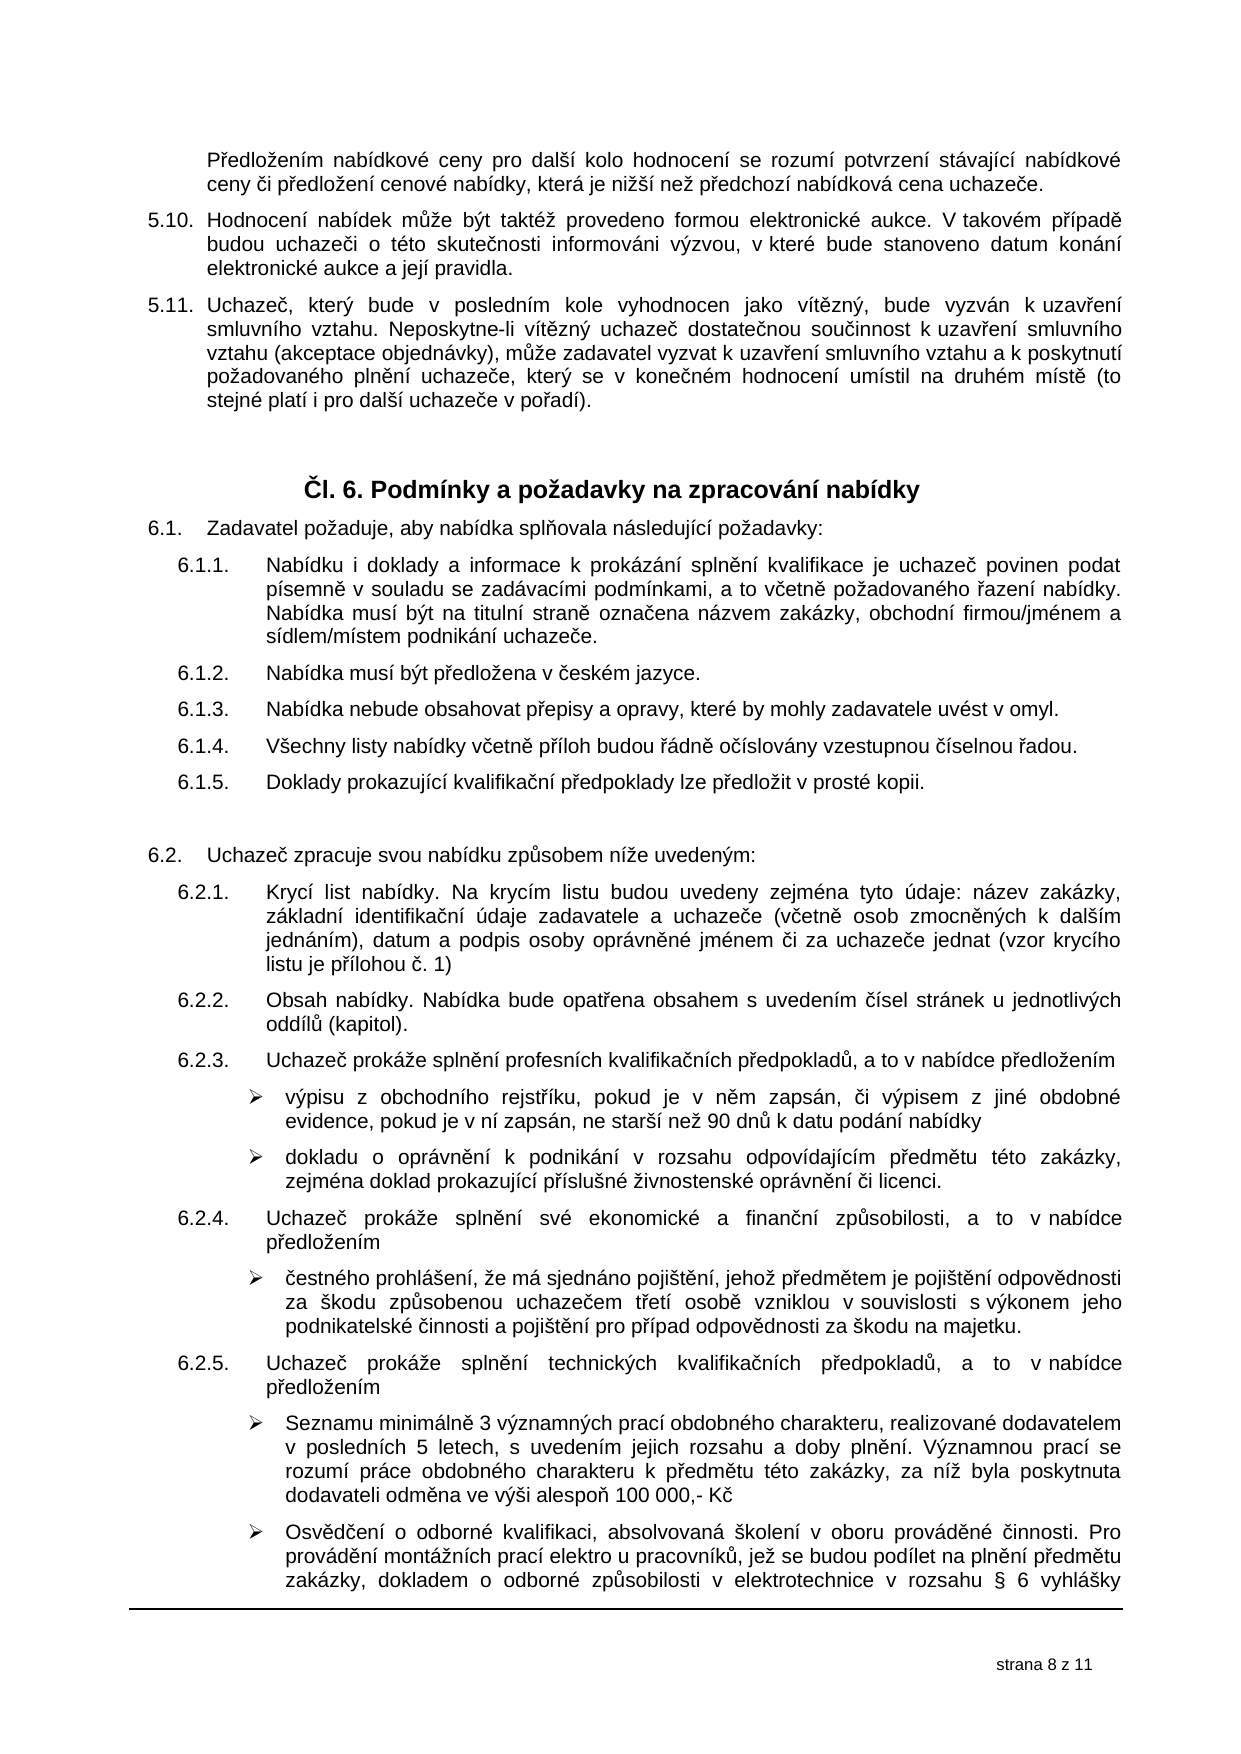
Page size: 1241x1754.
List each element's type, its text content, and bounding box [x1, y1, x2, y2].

text Uchazeč zpracuje svou nabídku způsobem níže uvedeným: [148, 843, 1122, 867]
text Uchazeč prokáže splnění své ekonomické a finanční způsobilosti, a to v nabídce předložením [177, 1206, 1122, 1254]
text Hodnocení nabídek může být taktéž provedeno formou elektronické aukce. V takovém případě budou uchazeči o této skutečnosti informováni výzvou, v které bude stanoveno datum konání elektronické aukce a její pravidla. [148, 208, 1122, 280]
list dokladu o oprávnění k podnikání v rozsahu odpovídajícím předmětu této zakázky, zejména doklad prokazující příslušné živnostenské oprávnění či licenci. [248, 1145, 1122, 1193]
list výpisu z obchodního rejstříku, pokud je v něm zapsán, či výpisem z jiné obdobné evidence, pokud je v ní zapsán, ne starší než 90 dnů k datu podání nabídky [248, 1085, 1122, 1133]
text Nabídka nebude obsahovat přepisy a opravy, které by mohly zadavatele uvést v omyl. [177, 697, 1122, 721]
text Uchazeč prokáže splnění technických kvalifikačních předpokladů, a to v nabídce předložením [177, 1351, 1122, 1398]
list čestného prohlášení, že má sjednáno pojištění, jehož předmětem je pojištění odpovědnosti za škodu způsobenou uchazečem třetí osobě vzniklou v souvislosti s výkonem jeho podnikatelské činnosti a pojištění pro případ odpovědnosti za škodu na majetku. [248, 1266, 1122, 1338]
text Uchazeč, který bude v posledním kole vyhodnocen jako vítězný, bude vyzván k uzavření smluvního vztahu. Neposkytne-li vítězný uchazeč dostatečnou součinnost k uzavření smluvního vztahu (akceptace objednávky), může zadavatel vyzvat k uzavření smluvního vztahu a k poskytnutí požadovaného plnění uchazeče, který se v konečném hodnocení umístil na druhém místě (to stejné platí i pro další uchazeče v pořadí). [148, 292, 1122, 412]
text Obsah nabídky. Nabídka bude opatřena obsahem s uvedením čísel stránek u jednotlivých oddílů (kapitol). [177, 988, 1122, 1036]
text Krycí list nabídky. Na krycím listu budou uvedeny zejména tyto údaje: název zakázky, základní identifikační údaje zadavatele a uchazeče (včetně osob zmocněných k dalším jednáním), datum a podpis osoby oprávněné jménem či za uchazeče jednat (vzor krycího listu je přílohou č. 1) [177, 879, 1122, 975]
text Nabídka musí být předložena v českém jazyce. [177, 661, 1122, 685]
text Všechny listy nabídky včetně příloh budou řádně očíslovány vzestupnou číselnou řadou. [177, 734, 1122, 758]
text Nabídku i doklady a informace k prokázání splnění kvalifikace je uchazeč povinen podat písemně v souladu se zadávacími podmínkami, a to včetně požadovaného řazení nabídky. Nabídka musí být na titulní straně označena názvem zakázky, obchodní firmou/jménem a sídlem/místem podnikání uchazeče. [177, 552, 1122, 648]
text Uchazeč prokáže splnění profesních kvalifikačních předpokladů, a to v nabídce předložením [177, 1048, 1122, 1072]
text Doklady prokazující kvalifikační předpoklady lze předložit v prosté kopii. [177, 770, 1122, 794]
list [248, 1519, 1122, 1591]
text Zadavatel požaduje, aby nabídka splňovala následující požadavky: [148, 516, 1122, 540]
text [148, 148, 1122, 196]
text Podmínky a požadavky na zpracování nabídky [102, 475, 1122, 503]
list Seznamu minimálně 3 významných prací obdobného charakteru, realizované dodavatelem v posledních 5 letech, s uvedením jejich rozsahu a doby plnění. Významnou prací se rozumí práce obdobného charakteru k předmětu této zakázky, za níž byla poskytnuta dodavateli odměna ve výši alespoň 100 000,- Kč [248, 1411, 1122, 1507]
